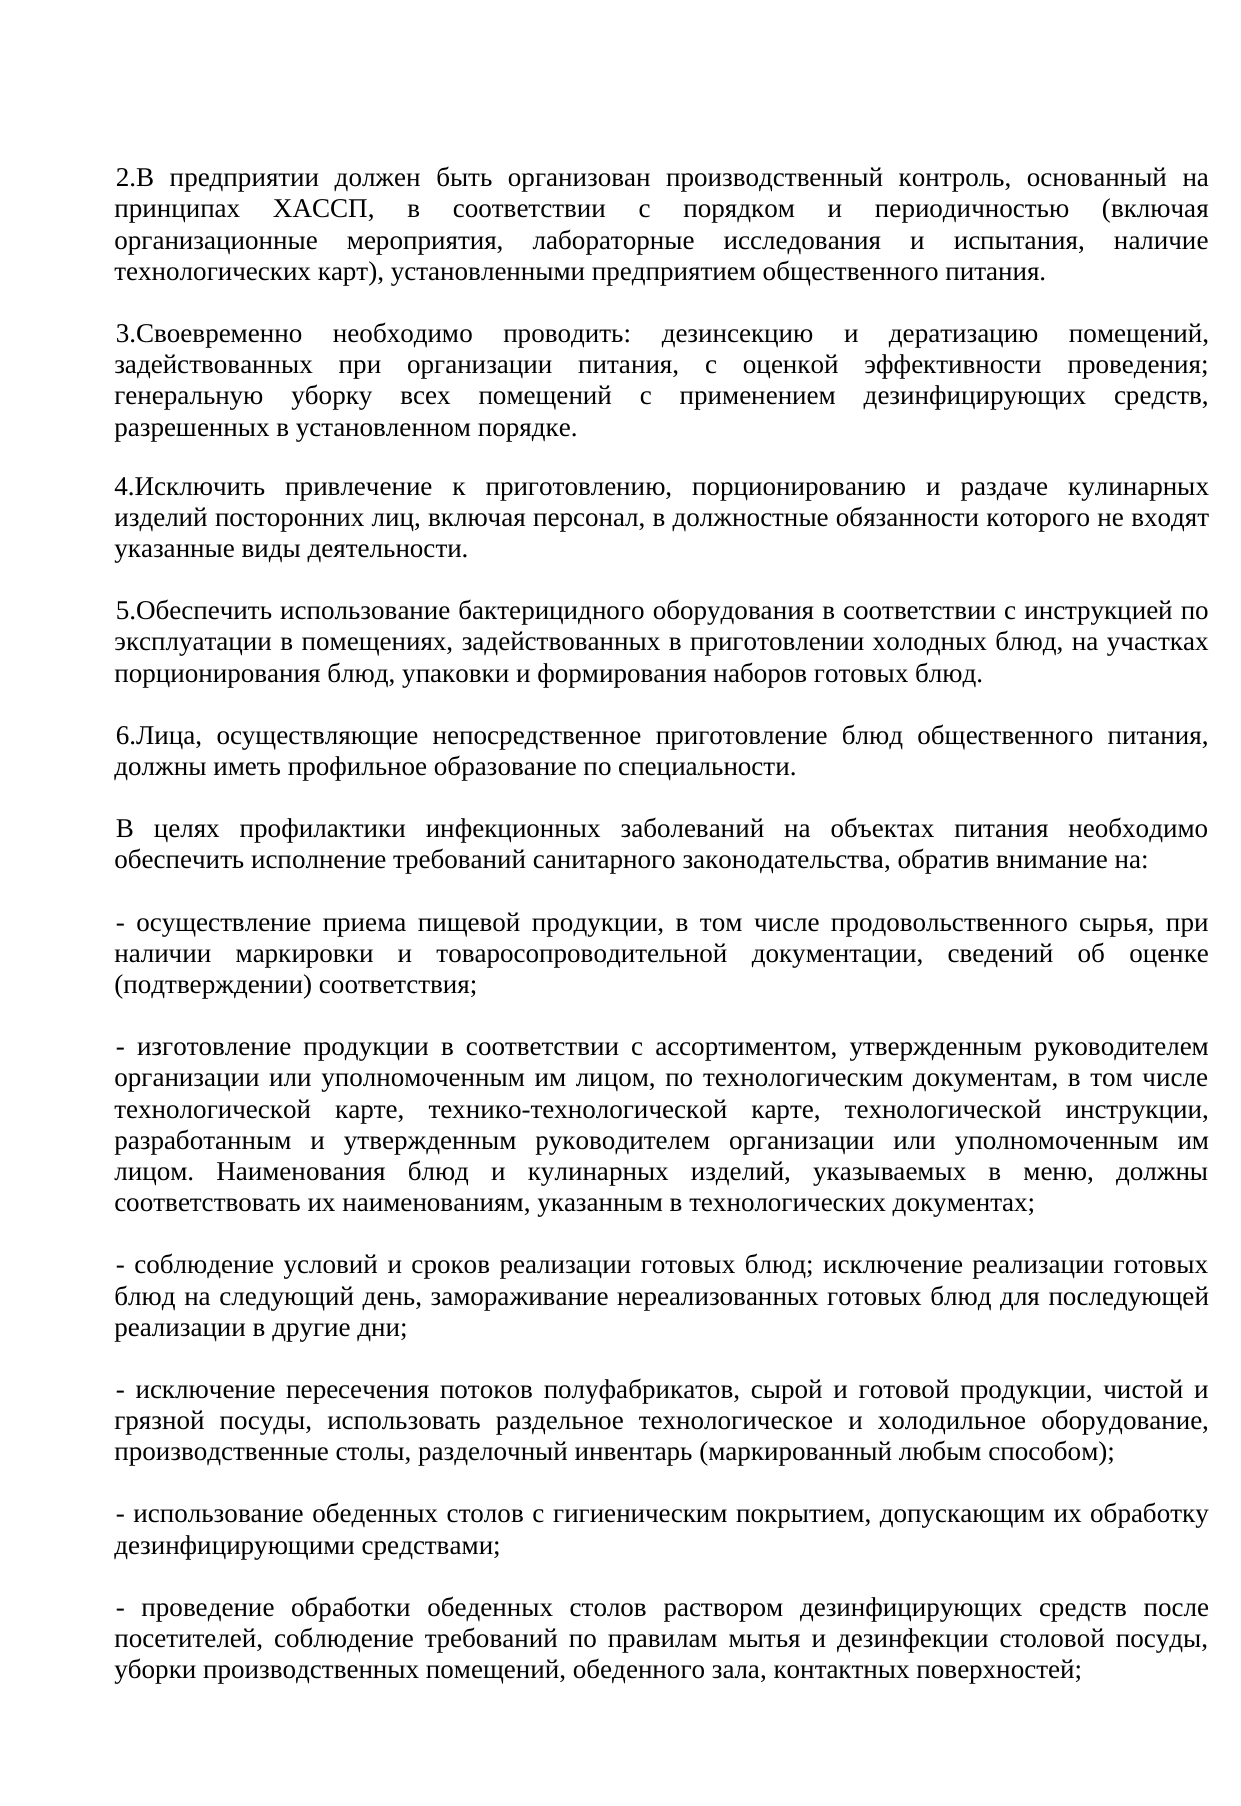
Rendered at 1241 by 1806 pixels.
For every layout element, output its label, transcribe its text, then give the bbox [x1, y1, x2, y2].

text - исключение пересечения потоков полуфабрикатов, сырой и готовой продукции, чистой и грязной посуды, использовать раздельное технологическое и холодильное оборудование, производственные столы, разделочный инвентарь (маркированный любым способом); [114, 1373, 1210, 1466]
text 4.Исключить привлечение к приготовлению, порционированию и раздаче кулинарных изделий посторонних лиц, включая персонал, в должностные обязанности которого не входят указанные виды деятельности. [114, 470, 1210, 563]
text 2.В предприятии должен быть организован производственный контроль, основанный на принципах ХАССП, в соответствии с порядком и периодичностью (включая организационные мероприятия, лабораторные исследования и испытания, наличие технологических карт), установленными предприятием общественного питания. [114, 161, 1210, 286]
text 5.Обеспечить использование бактерицидного оборудования в соответствии с инструкцией по эксплуатации в помещениях, задействованных в приготовлении холодных блюд, на участках порционирования блюд, упаковки и формирования наборов готовых блюд. [114, 594, 1210, 688]
text - использование обеденных столов с гигиеническим покрытием, допускающим их обработку дезинфицирующими средствами; [114, 1498, 1210, 1560]
text - изготовление продукции в соответствии с ассортиментом, утвержденным руководителем организации или уполномоченным им лицом, по технологическим документам, в том числе технологической карте, технико-технологической карте, технологической инструкции, разработанным и утвержденным руководителем организации или уполномоченным им лицом. Наименования блюд и кулинарных изделий, указываемых в меню, должны соответствовать их наименованиям, указанным в технологических документах; [114, 1030, 1210, 1217]
text В целях профилактики инфекционных заболеваний на объектах питания необходимо обеспечить исполнение требований санитарного законодательства, обратив внимание на: [114, 812, 1210, 875]
text - осуществление приема пищевой продукции, в том числе продовольственного сырья, при наличии маркировки и товаросопроводительной документации, сведений об оценке (подтверждении) соответствия; [114, 906, 1210, 999]
text - проведение обработки обеденных столов раствором дезинфицирующих средств после посетителей, соблюдение требований по правилам мытья и дезинфекции столовой посуды, уборки производственных помещений, обеденного зала, контактных поверхностей; [114, 1591, 1210, 1684]
text 3.Своевременно необходимо проводить: дезинсекцию и дератизацию помещений, задействованных при организации питания, с оценкой эффективности проведения; генеральную уборку всех помещений с применением дезинфицирующих средств, разрешенных в установленном порядке. [114, 317, 1210, 442]
text 6.Лица, осуществляющие непосредственное приготовление блюд общественного питания, должны иметь профильное образование по специальности. [114, 719, 1210, 781]
text - соблюдение условий и сроков реализации готовых блюд; исключение реализации готовых блюд на следующий день, замораживание нереализованных готовых блюд для последующей реализации в другие дни; [114, 1248, 1210, 1342]
